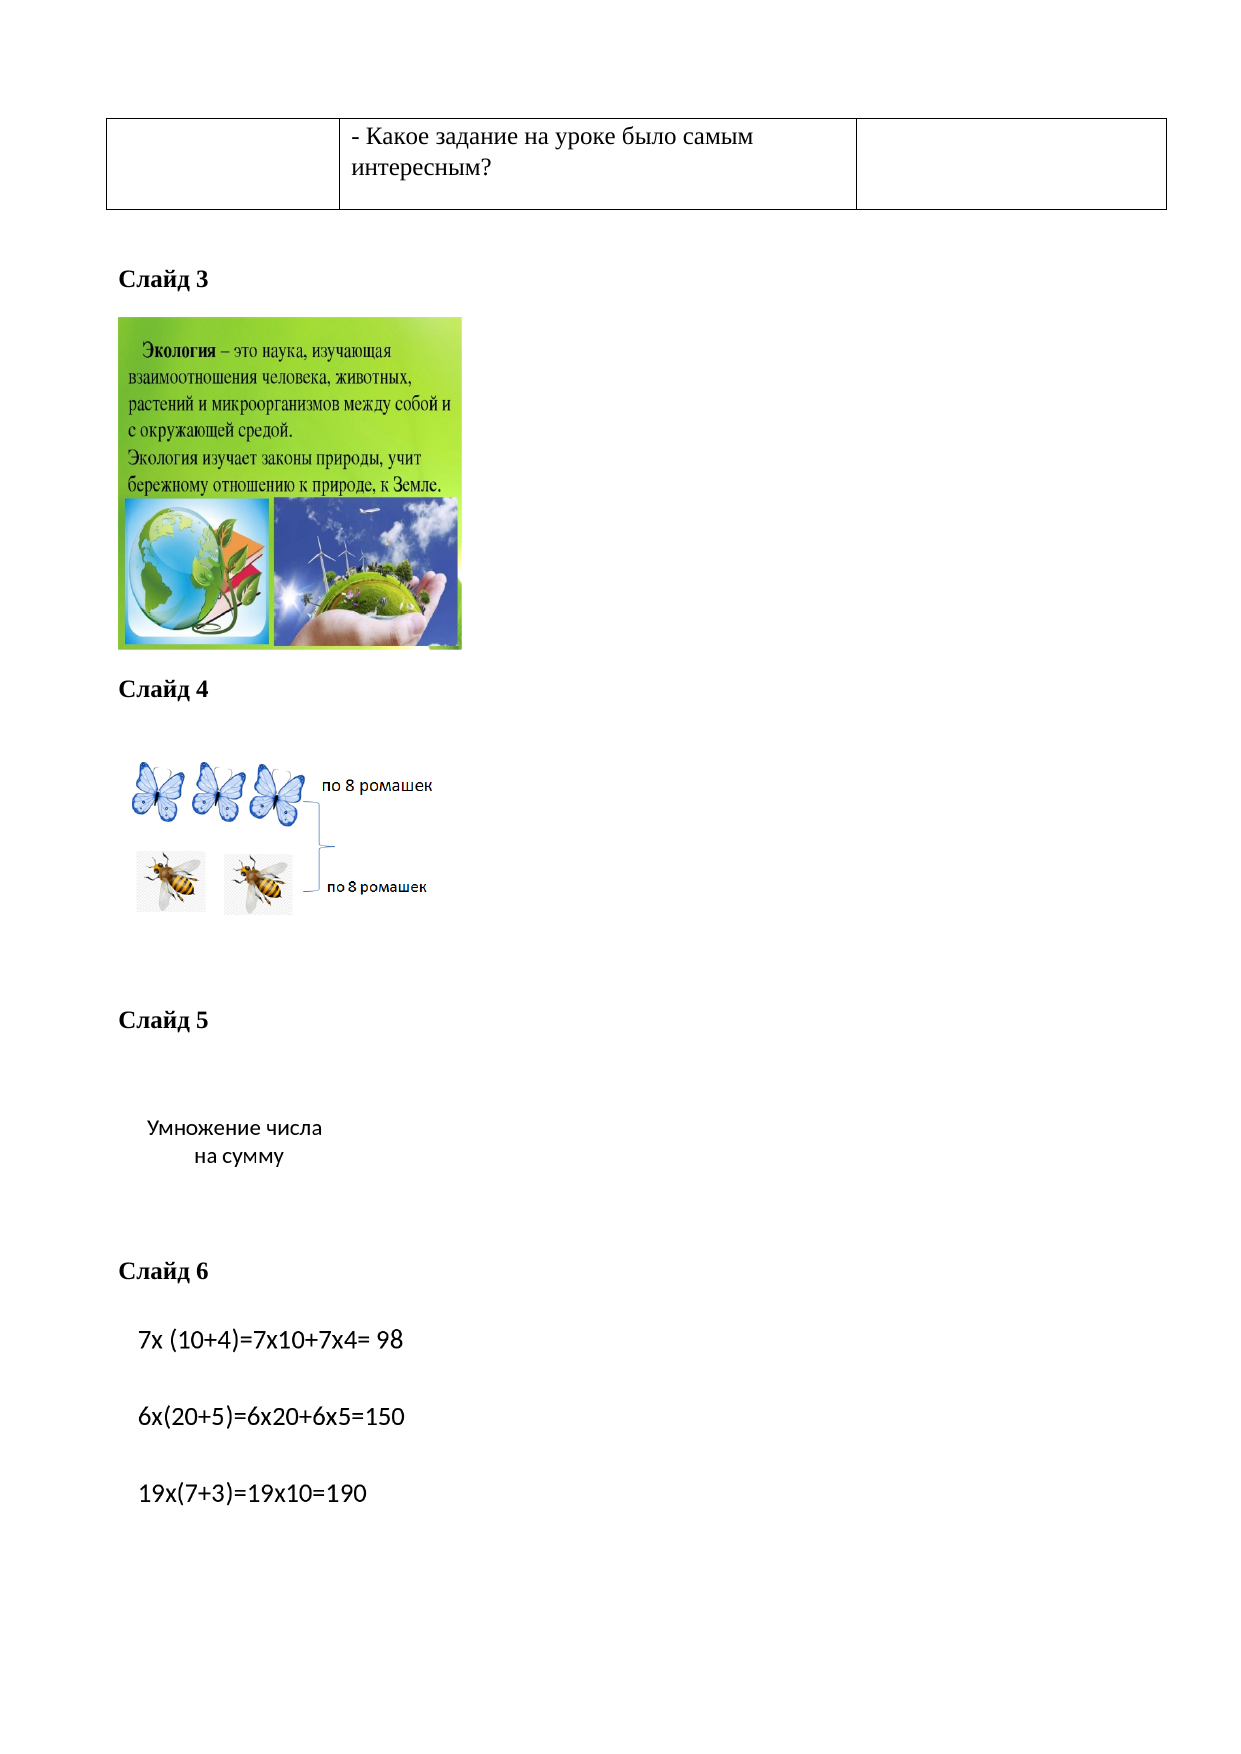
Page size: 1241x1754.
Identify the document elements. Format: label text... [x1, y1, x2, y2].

text Слайд 5 [118, 1005, 1152, 1034]
picture [118, 317, 462, 650]
picture [118, 728, 454, 980]
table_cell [857, 119, 1166, 209]
text Слайд 3 [118, 264, 1152, 293]
text Слайд 6 [118, 1256, 1152, 1284]
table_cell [107, 119, 339, 209]
text Слайд 4 [118, 674, 1152, 703]
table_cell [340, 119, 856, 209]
